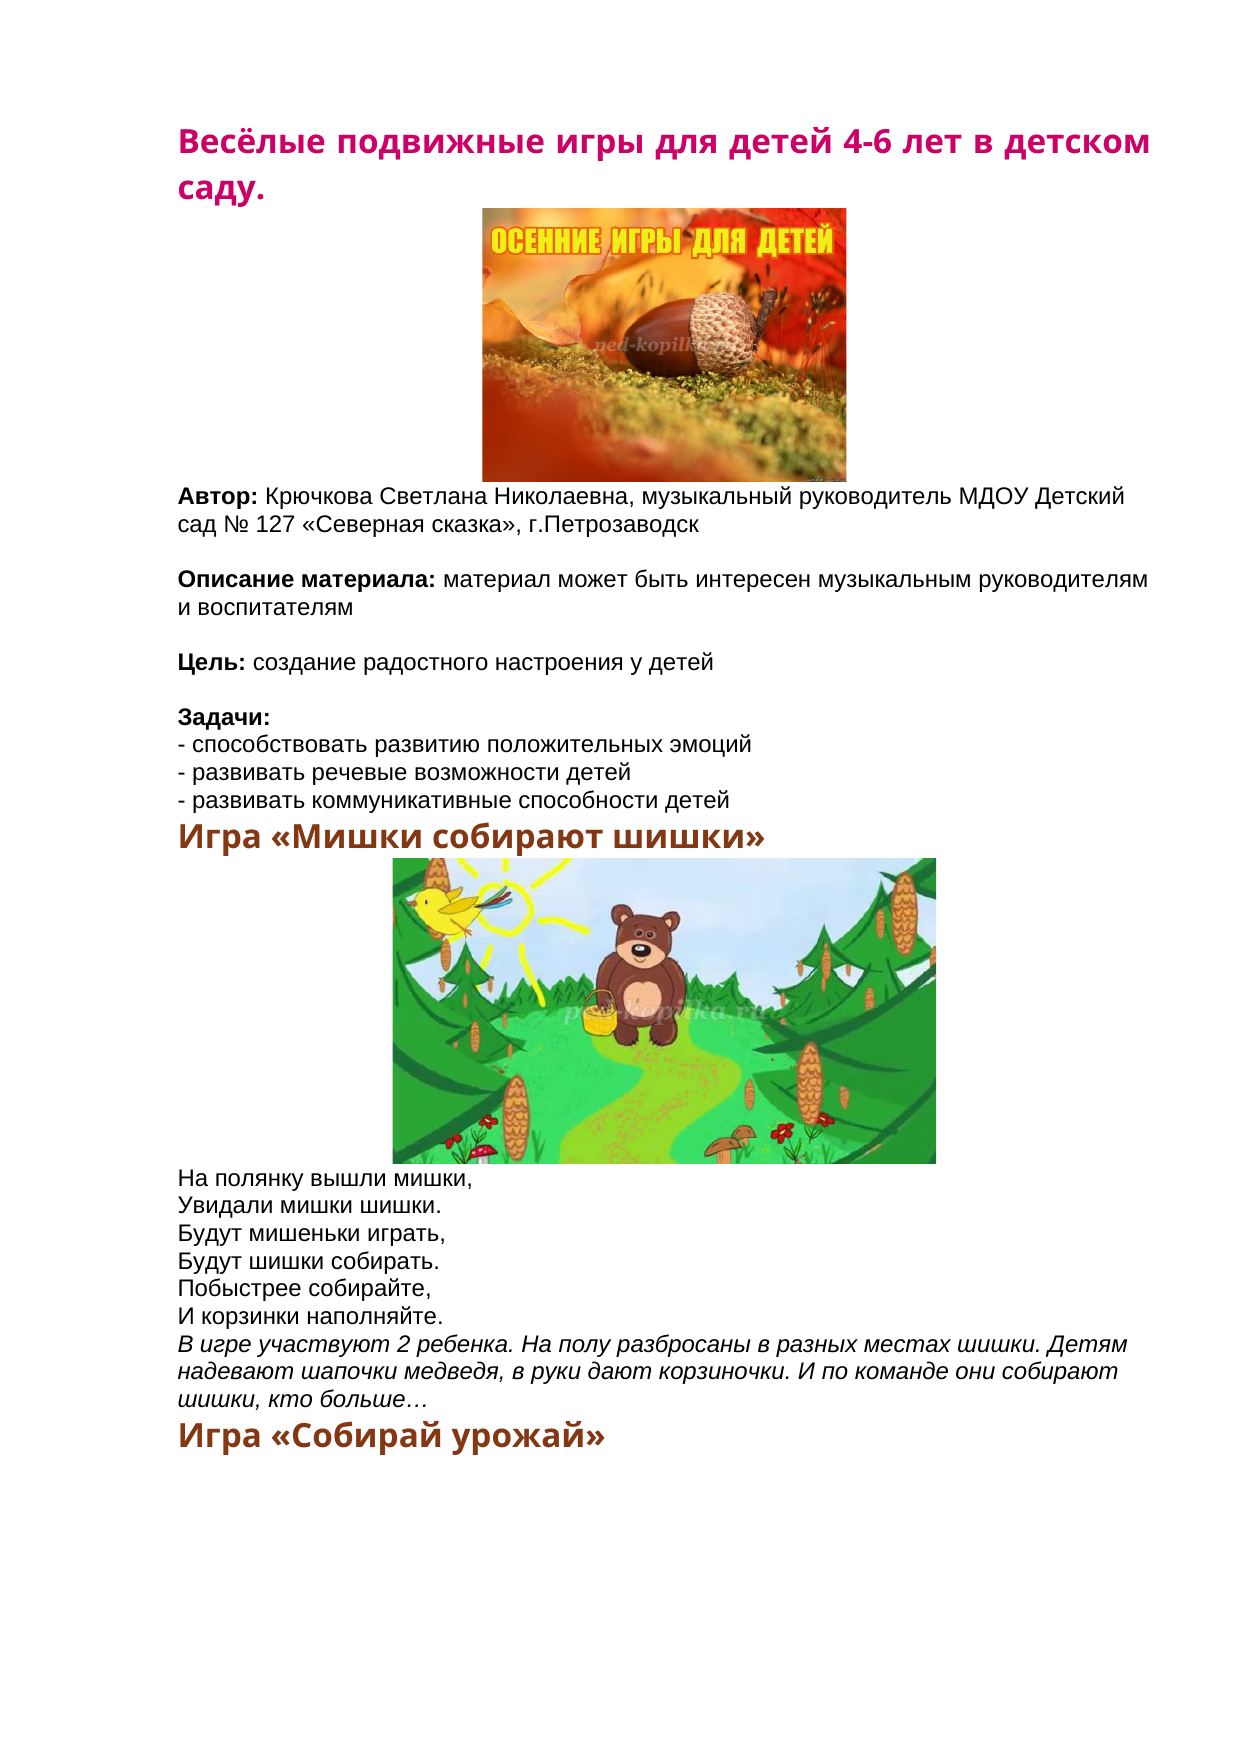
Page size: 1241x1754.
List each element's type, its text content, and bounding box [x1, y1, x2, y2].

text Автор: Крючкова Светлана Николаевна, музыкальный руководитель МДОУ Детский сад № 127 «Северная сказка», г.Петрозаводск Описание материала: материал может быть интересен музыкальным руководителям и воспитателям Цель: создание радостного настроения у детей Задачи: - способствовать развитию положительных эмоций - развивать речевые возможности детей - развивать коммуникативные способности детей [177, 482, 1152, 813]
picture [482, 208, 847, 482]
text Игра «Собирай урожай» [177, 1412, 1152, 1458]
text Игра «Мишки собирают шишки» [177, 813, 1152, 859]
text Весёлые подвижные игры для детей 4-6 лет в детском саду. [177, 118, 1152, 209]
text На полянку вышли мишки, Увидали мишки шишки. Будут мишеньки играть, Будут шишки собирать. Побыстрее собирайте, И корзинки наполняйте. В игре участвуют 2 ребенка. На полу разбросаны в разных местах шишки. Детям надевают шапочки медведя, в руки дают корзиночки. И по команде они собирают шишки, кто больше… [177, 1164, 1152, 1412]
picture [392, 858, 937, 1164]
